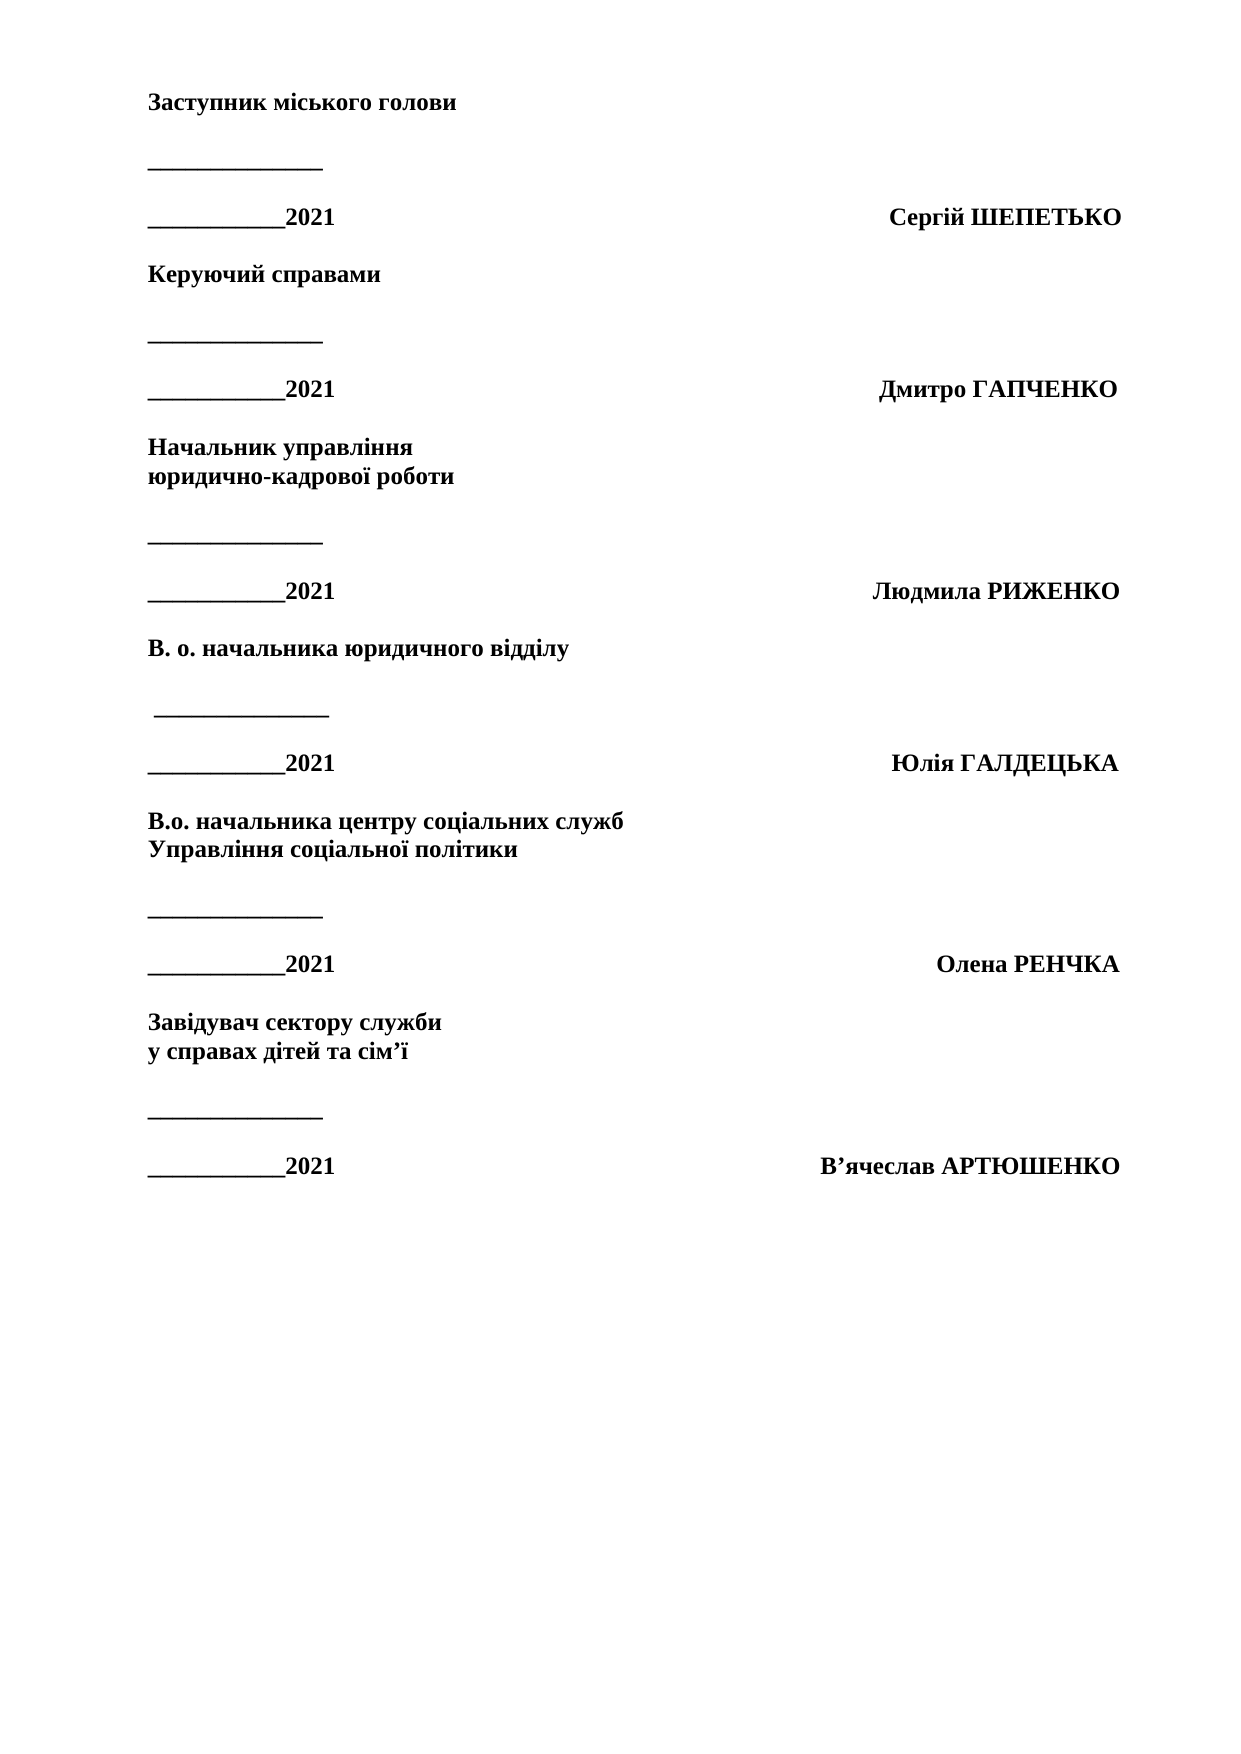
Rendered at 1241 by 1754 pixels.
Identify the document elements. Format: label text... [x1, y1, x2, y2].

text Управління соціальної політики [148, 834, 1152, 863]
text ___________2021 В’ячеслав АРТЮШЕНКО [148, 1151, 1152, 1179]
text ______________ [148, 691, 1152, 719]
text ______________ [148, 317, 1152, 346]
text ___________2021 Людмила РИЖЕНКО [148, 576, 1152, 604]
text Завідувач сектору служби [148, 1007, 1152, 1036]
text В.о. начальника центру соціальних служб [148, 806, 1152, 834]
text ___________2021 Юлія ГАЛДЕЦЬКА [148, 748, 1152, 777]
text ______________ [148, 144, 1152, 173]
text юридично-кадрової роботи [148, 461, 1152, 489]
text ___________2021 Дмитро ГАПЧЕНКО [148, 374, 1152, 403]
text Заступник міського голови [148, 87, 1152, 116]
text у справах дітей та сім’ї [148, 1036, 1152, 1064]
text Начальник управління [148, 432, 1152, 461]
text ______________ [148, 892, 1152, 921]
text Керуючий справами [148, 259, 1152, 288]
text ___________2021 Олена РЕНЧКА [148, 949, 1152, 978]
text В. о. начальника юридичного відділу [148, 633, 1152, 662]
text ______________ [148, 1093, 1152, 1122]
text ______________ [148, 518, 1152, 547]
text ___________2021 Сергій ШЕПЕТЬКО [148, 202, 1152, 231]
